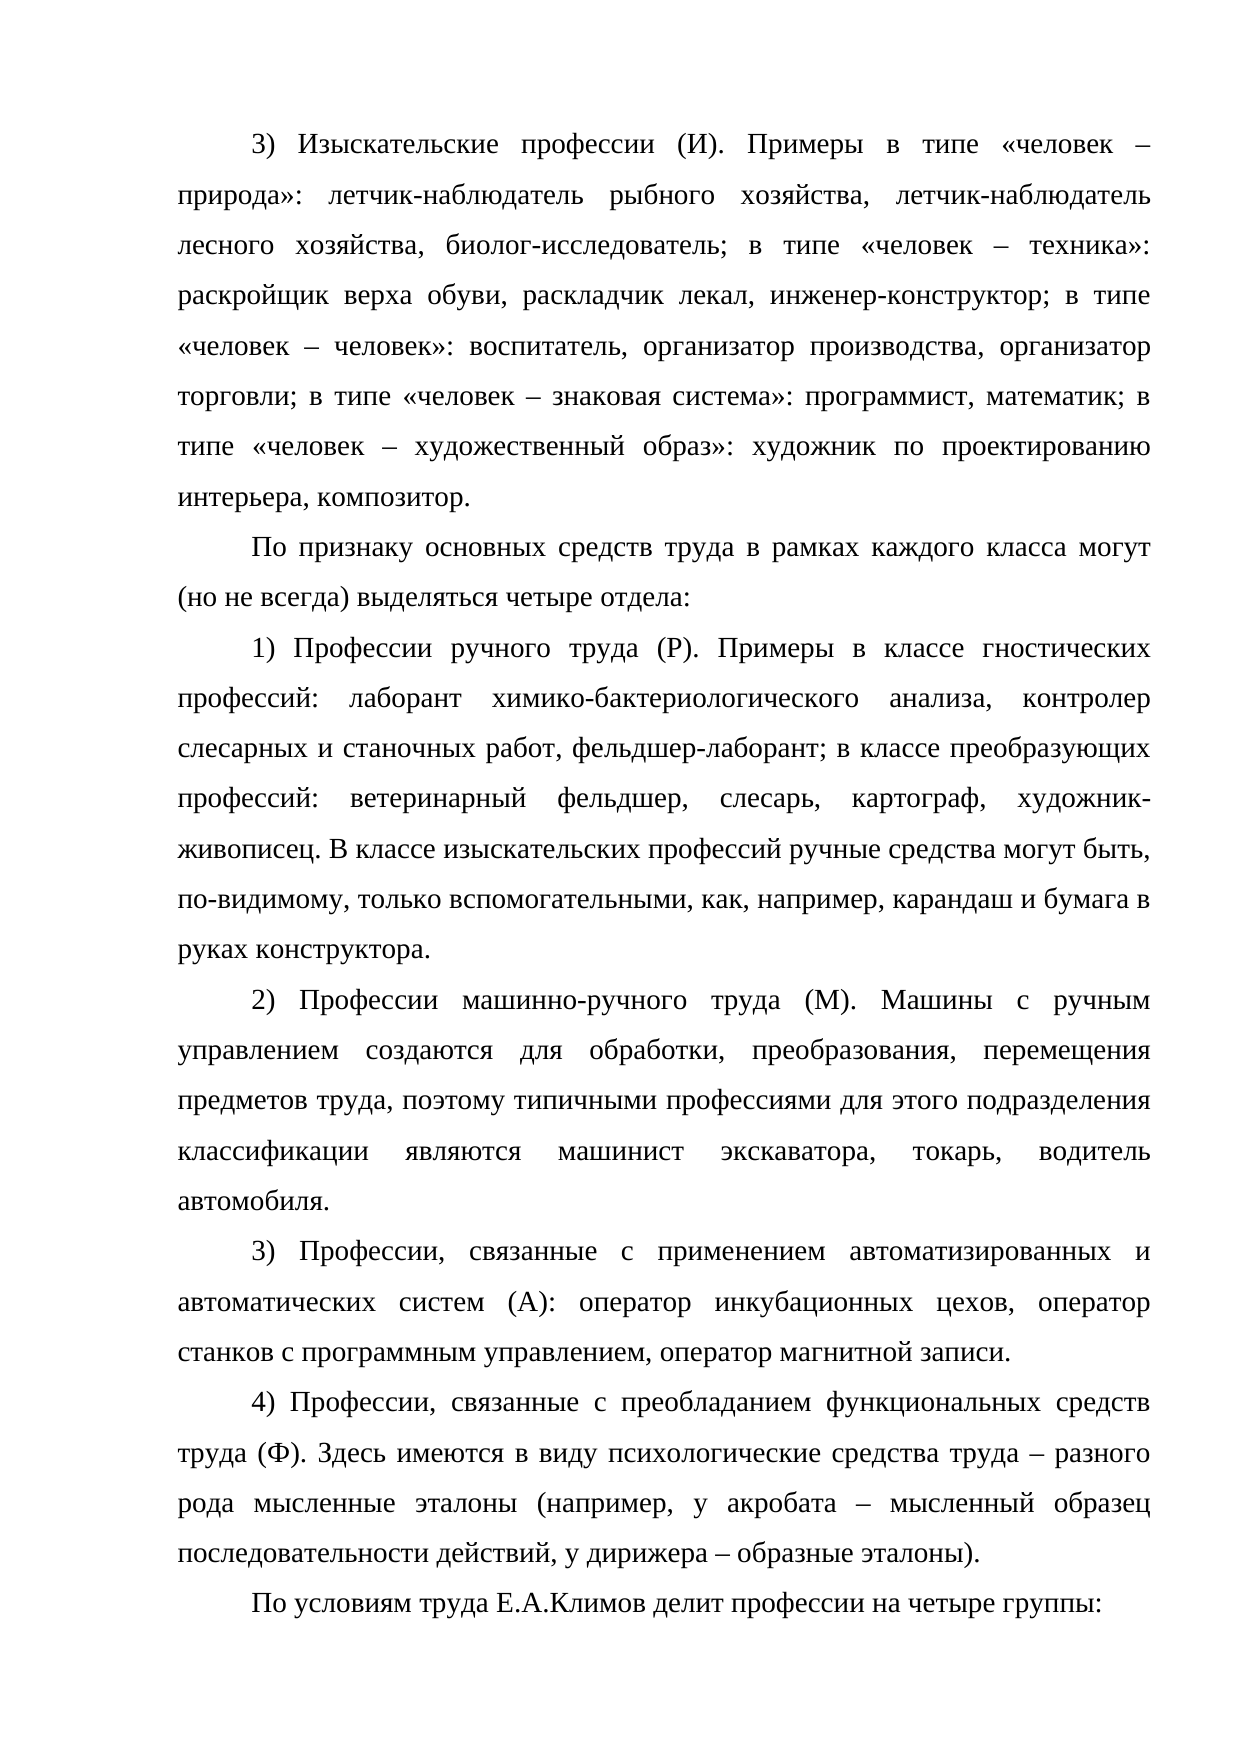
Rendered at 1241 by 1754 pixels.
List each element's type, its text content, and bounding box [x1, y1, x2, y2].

text По признаку основных средств труда в рамках каждого класса могут (но не всегда) выделяться четыре отдела: [177, 529, 1152, 613]
text 3) Профессии, связанные с применением автоматизированных и автоматических систем (А): оператор инкубационных цехов, оператор станков с программным управлением, оператор магнитной записи. [177, 1233, 1152, 1368]
text 1) Профессии ручного труда (Р). Примеры в классе гностических профессий: лаборант химико-бактериологического анализа, контролер слесарных и станочных работ, фельдшер-лаборант; в классе преобразующих профессий: ветеринарный фельдшер, слесарь, картограф, художник-живописец. В классе изыскательских профессий ручные средства могут быть, по-видимому, только вспомогательными, как, например, карандаш и бумага в руках конструктора. [177, 630, 1152, 965]
text 4) Профессии, связанные с преобладанием функциональных средств труда (Ф). Здесь имеются в виду психологические средства труда – разного рода мысленные эталоны (например, у акробата – мысленный образец последовательности действий, у дирижера – образные эталоны). [177, 1384, 1152, 1569]
text 2) Профессии машинно-ручного труда (М). Машины с ручным управлением создаются для обработки, преобразования, перемещения предметов труда, поэтому типичными профессиями для этого подразделения классификации являются машинист экскаватора, токарь, водитель автомобиля. [177, 982, 1152, 1217]
text По условиям труда Е.А.Климов делит профессии на четыре группы: [177, 1586, 1152, 1619]
text 3) Изыскательские профессии (И). Примеры в типе «человек – природа»: летчик-наблюдатель рыбного хозяйства, летчик-наблюдатель лесного хозяйства, биолог-исследователь; в типе «человек – техника»: раскройщик верха обуви, раскладчик лекал, инженер-конструктор; в типе «человек – человек»: воспитатель, организатор производства, организатор торговли; в типе «человек – знаковая система»: программист, математик; в типе «человек – художественный образ»: художник по проектированию интерьера, композитор. [177, 127, 1152, 512]
